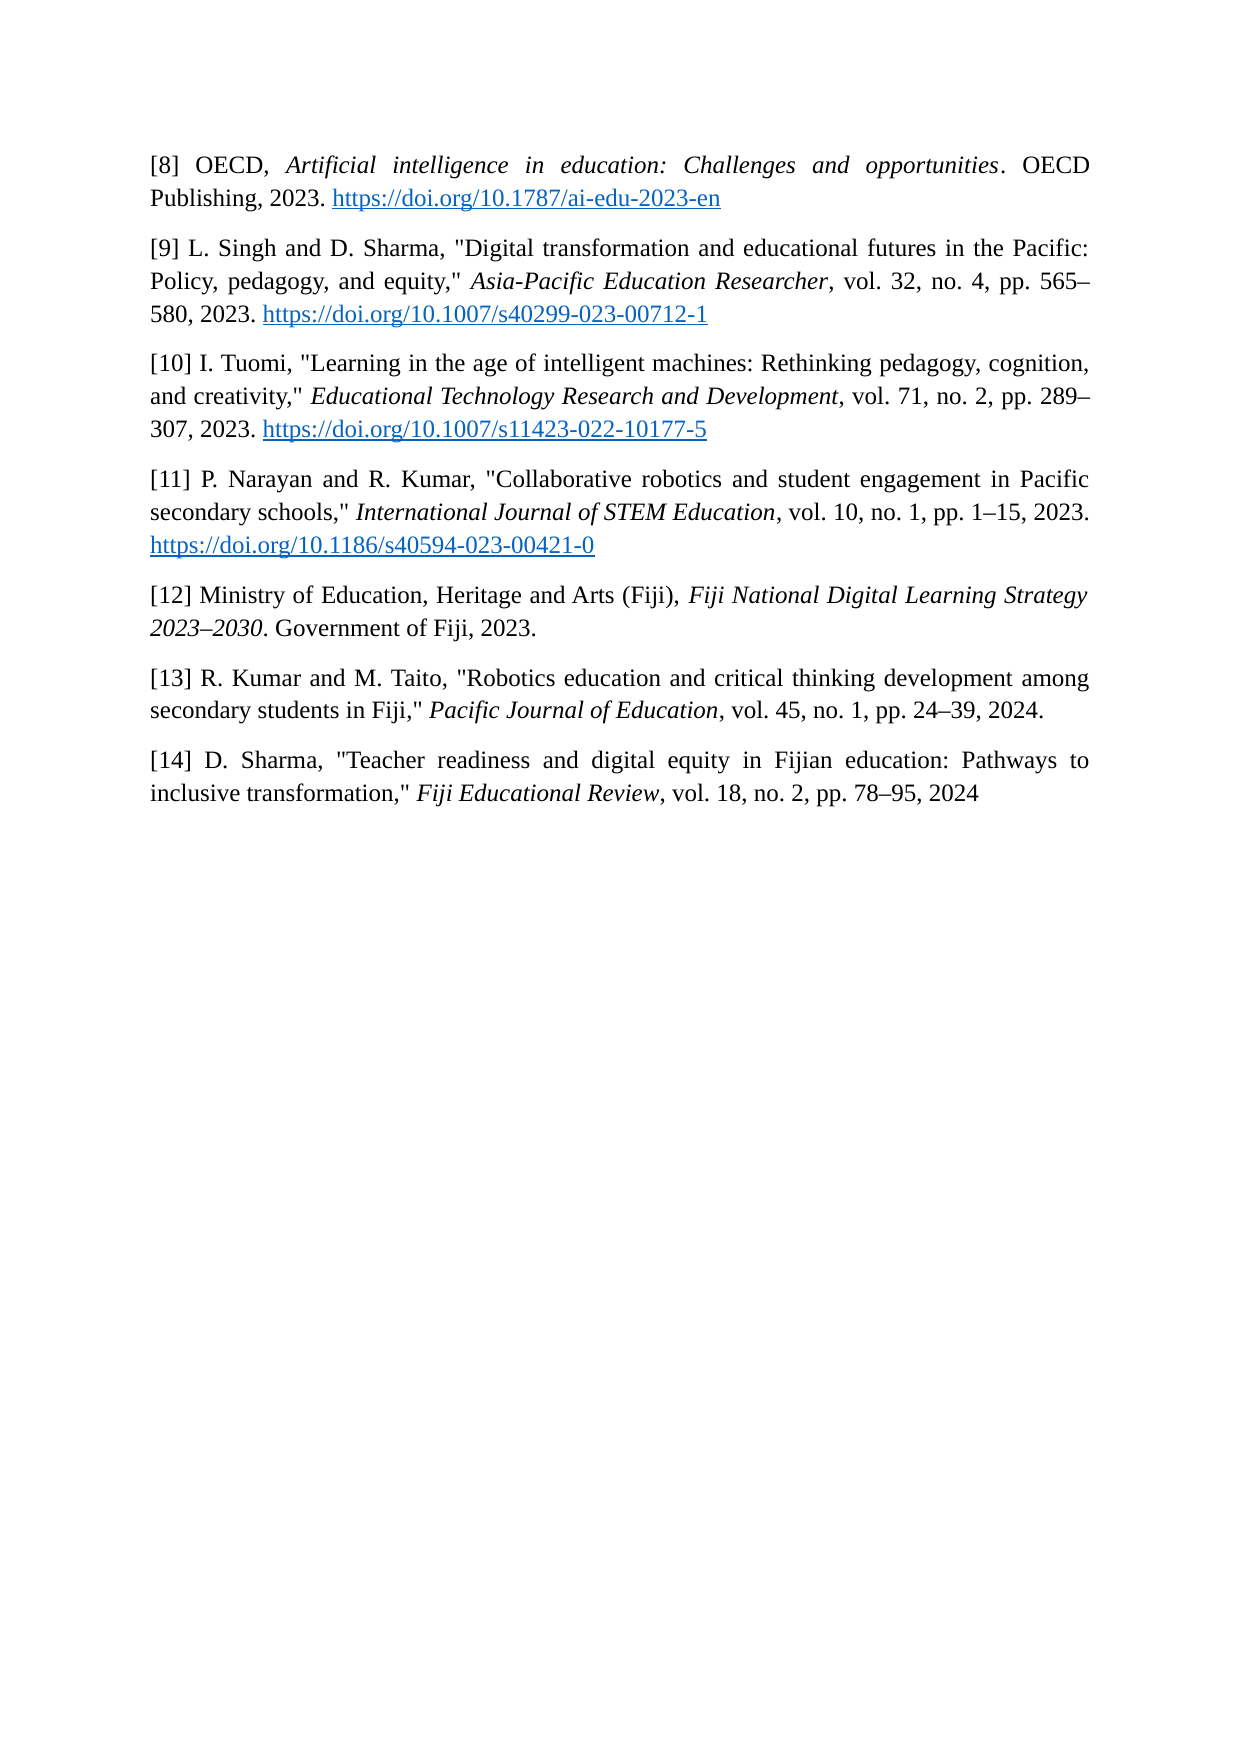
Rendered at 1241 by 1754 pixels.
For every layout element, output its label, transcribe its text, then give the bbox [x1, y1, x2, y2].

text [14] D. Sharma, "Teacher readiness and digital equity in Fijian education: Pathways to inclusive transformation," Fiji Educational Review, vol. 18, no. 2, pp. 78–95, 2024 [150, 745, 1090, 807]
text [12] Ministry of Education, Heritage and Arts (Fiji), Fiji National Digital Learning Strategy 2023–2030. Government of Fiji, 2023. [150, 580, 1090, 642]
text [8] OECD, Artificial intelligence in education: Challenges and opportunities. OECD Publishing, 2023. https://doi.org/10.1787/ai-edu-2023-en [150, 150, 1090, 212]
text [11] P. Narayan and R. Kumar, "Collaborative robotics and student engagement in Pacific secondary schools," International Journal of STEM Education, vol. 10, no. 1, pp. 1–15, 2023. https://doi.org/10.1186/s40594-023-00421-0 [150, 464, 1090, 559]
text [10] I. Tuomi, "Learning in the age of intelligent machines: Rethinking pedagogy, cognition, and creativity," Educational Technology Research and Development, vol. 71, no. 2, pp. 289–307, 2023. https://doi.org/10.1007/s11423-022-10177-5 [150, 348, 1090, 443]
text [9] L. Singh and D. Sharma, "Digital transformation and educational futures in the Pacific: Policy, pedagogy, and equity," Asia-Pacific Education Researcher, vol. 32, no. 4, pp. 565–580, 2023. https://doi.org/10.1007/s40299-023-00712-1 [150, 233, 1090, 327]
text [13] R. Kumar and M. Taito, "Robotics education and critical thinking development among secondary students in Fiji," Pacific Journal of Education, vol. 45, no. 1, pp. 24–39, 2024. [150, 663, 1090, 724]
